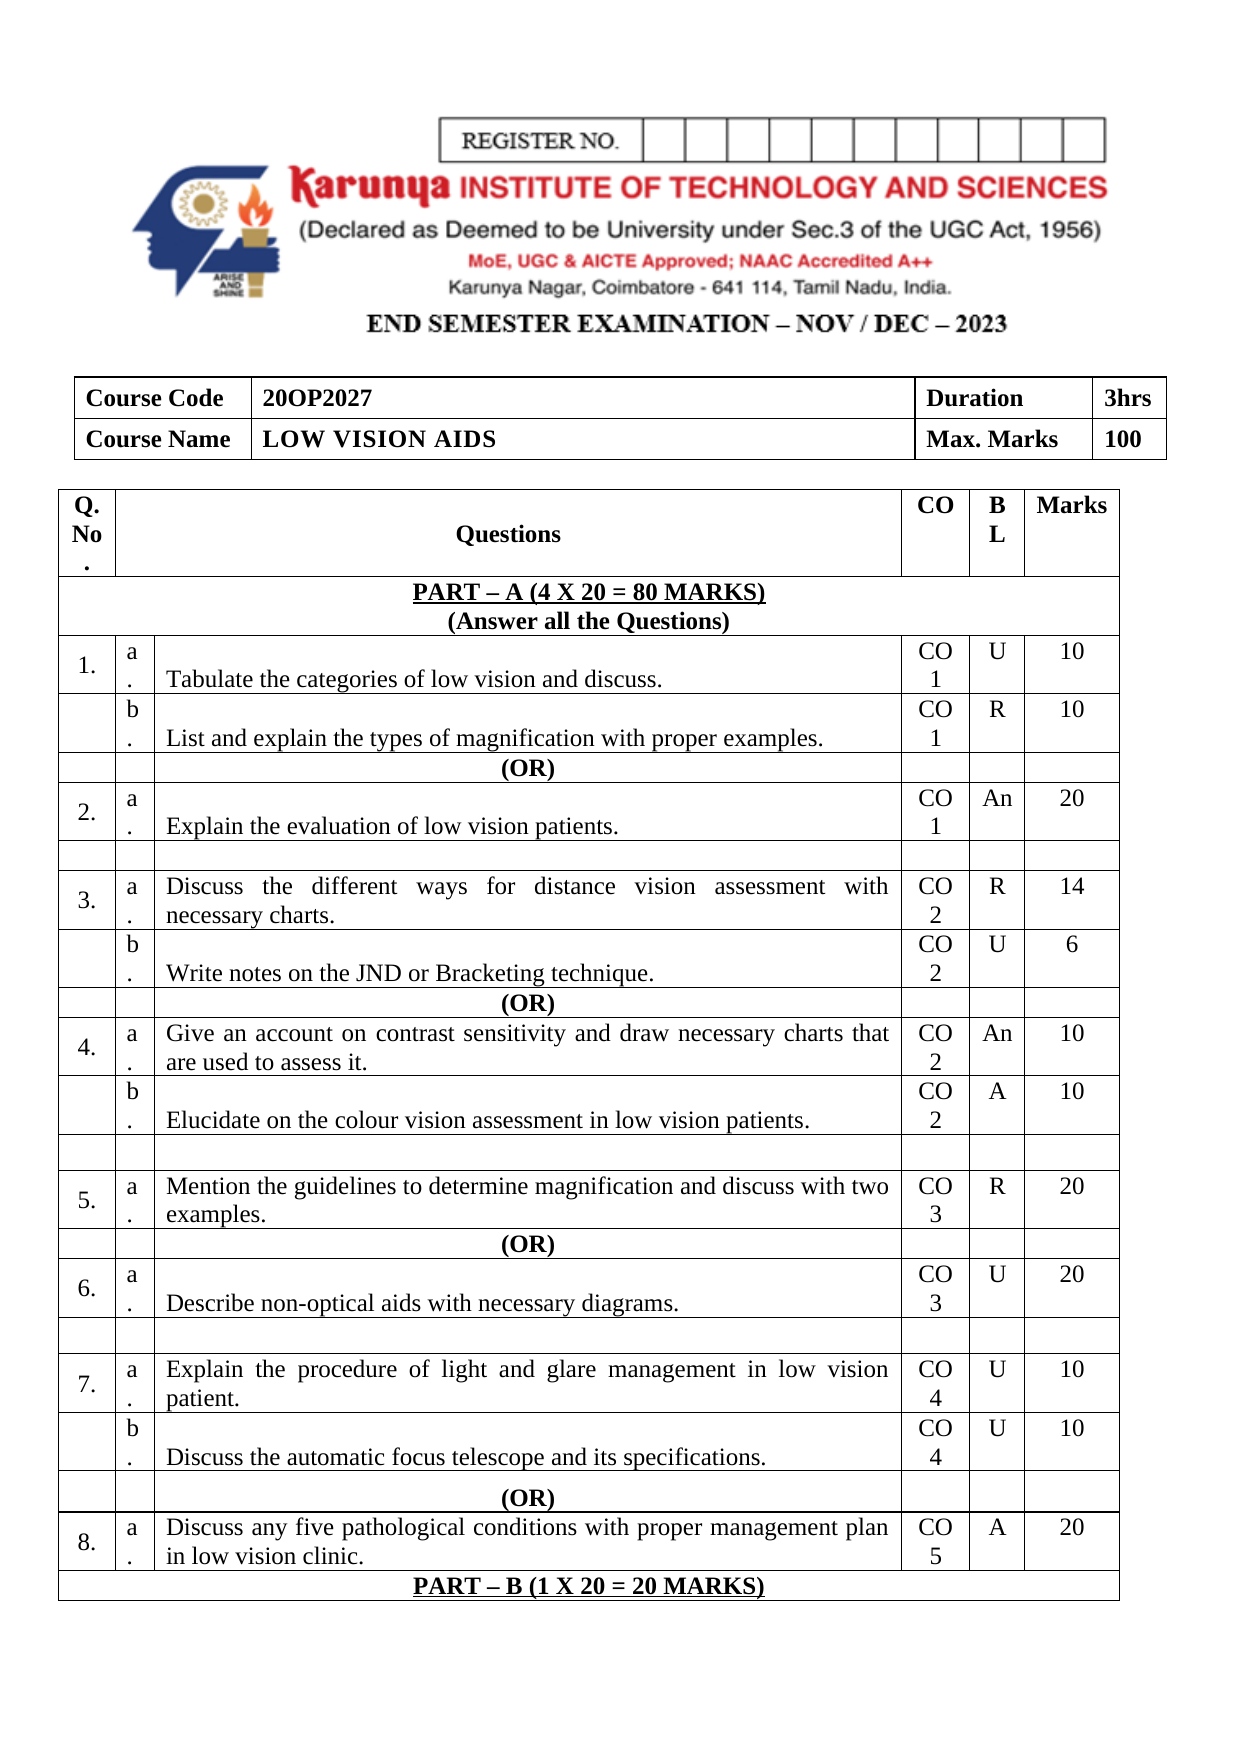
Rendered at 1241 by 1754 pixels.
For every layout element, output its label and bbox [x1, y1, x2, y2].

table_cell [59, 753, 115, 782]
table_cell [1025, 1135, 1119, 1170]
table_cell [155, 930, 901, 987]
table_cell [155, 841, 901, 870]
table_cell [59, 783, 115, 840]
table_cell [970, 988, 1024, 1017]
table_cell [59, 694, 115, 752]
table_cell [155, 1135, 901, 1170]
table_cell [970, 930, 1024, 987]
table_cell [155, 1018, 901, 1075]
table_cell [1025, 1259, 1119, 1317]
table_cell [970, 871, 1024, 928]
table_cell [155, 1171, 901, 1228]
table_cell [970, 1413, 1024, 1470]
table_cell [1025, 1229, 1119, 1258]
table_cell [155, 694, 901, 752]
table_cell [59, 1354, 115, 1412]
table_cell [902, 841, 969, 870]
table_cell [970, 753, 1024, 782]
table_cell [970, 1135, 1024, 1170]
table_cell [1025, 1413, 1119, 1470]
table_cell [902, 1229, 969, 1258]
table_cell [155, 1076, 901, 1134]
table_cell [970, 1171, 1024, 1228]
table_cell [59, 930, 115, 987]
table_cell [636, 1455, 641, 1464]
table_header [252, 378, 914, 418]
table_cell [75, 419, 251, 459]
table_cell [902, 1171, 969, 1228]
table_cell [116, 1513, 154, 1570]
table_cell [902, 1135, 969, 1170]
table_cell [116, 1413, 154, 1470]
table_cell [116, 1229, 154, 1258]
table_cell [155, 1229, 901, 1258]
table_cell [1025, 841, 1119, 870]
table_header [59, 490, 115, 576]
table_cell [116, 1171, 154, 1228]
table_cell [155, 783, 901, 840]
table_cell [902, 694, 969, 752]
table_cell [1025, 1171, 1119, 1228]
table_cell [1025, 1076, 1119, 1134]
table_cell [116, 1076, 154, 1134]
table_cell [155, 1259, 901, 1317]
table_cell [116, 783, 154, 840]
picture [128, 89, 1112, 348]
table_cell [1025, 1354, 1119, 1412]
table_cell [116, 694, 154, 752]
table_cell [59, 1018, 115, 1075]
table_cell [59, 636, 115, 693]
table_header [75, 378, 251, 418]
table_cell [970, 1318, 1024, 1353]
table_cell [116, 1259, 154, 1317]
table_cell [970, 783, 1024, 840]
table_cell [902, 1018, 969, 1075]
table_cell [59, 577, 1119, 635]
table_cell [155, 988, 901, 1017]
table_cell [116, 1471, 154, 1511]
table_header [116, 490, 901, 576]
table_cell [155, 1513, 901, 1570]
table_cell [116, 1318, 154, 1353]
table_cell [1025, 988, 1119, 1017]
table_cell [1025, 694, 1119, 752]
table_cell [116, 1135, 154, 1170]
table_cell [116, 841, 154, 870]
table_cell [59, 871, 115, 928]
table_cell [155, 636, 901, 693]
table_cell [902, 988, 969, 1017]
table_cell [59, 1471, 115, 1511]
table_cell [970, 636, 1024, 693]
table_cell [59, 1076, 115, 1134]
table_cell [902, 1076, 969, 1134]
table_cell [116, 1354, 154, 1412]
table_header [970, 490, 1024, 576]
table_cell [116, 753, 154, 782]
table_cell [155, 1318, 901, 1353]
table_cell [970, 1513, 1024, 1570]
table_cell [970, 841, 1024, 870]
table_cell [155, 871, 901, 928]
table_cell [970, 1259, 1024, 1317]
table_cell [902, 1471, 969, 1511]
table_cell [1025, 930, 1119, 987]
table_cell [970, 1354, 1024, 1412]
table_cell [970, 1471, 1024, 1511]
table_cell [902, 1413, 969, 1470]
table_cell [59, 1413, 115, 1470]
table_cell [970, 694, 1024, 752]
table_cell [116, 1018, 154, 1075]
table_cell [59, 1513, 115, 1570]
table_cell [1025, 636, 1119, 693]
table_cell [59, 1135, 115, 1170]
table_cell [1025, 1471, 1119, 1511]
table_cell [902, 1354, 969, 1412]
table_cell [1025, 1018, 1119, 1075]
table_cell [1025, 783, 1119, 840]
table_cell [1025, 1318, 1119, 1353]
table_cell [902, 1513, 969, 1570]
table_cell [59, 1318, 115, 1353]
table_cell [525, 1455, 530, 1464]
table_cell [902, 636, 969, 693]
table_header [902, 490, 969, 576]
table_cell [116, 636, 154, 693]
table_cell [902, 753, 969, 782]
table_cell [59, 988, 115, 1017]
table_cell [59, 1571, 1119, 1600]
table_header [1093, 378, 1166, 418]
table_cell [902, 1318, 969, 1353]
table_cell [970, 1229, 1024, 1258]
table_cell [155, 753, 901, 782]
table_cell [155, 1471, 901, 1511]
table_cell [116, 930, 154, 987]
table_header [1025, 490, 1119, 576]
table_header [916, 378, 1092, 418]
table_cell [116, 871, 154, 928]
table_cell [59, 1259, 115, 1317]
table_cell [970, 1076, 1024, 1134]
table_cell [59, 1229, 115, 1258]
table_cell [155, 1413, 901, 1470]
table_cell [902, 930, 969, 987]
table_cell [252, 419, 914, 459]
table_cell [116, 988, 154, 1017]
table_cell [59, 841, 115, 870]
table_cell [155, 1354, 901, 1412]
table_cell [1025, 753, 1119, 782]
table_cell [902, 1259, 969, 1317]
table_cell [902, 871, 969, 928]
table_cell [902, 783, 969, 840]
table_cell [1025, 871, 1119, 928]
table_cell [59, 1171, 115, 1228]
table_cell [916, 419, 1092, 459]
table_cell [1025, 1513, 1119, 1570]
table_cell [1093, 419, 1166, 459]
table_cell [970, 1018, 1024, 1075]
